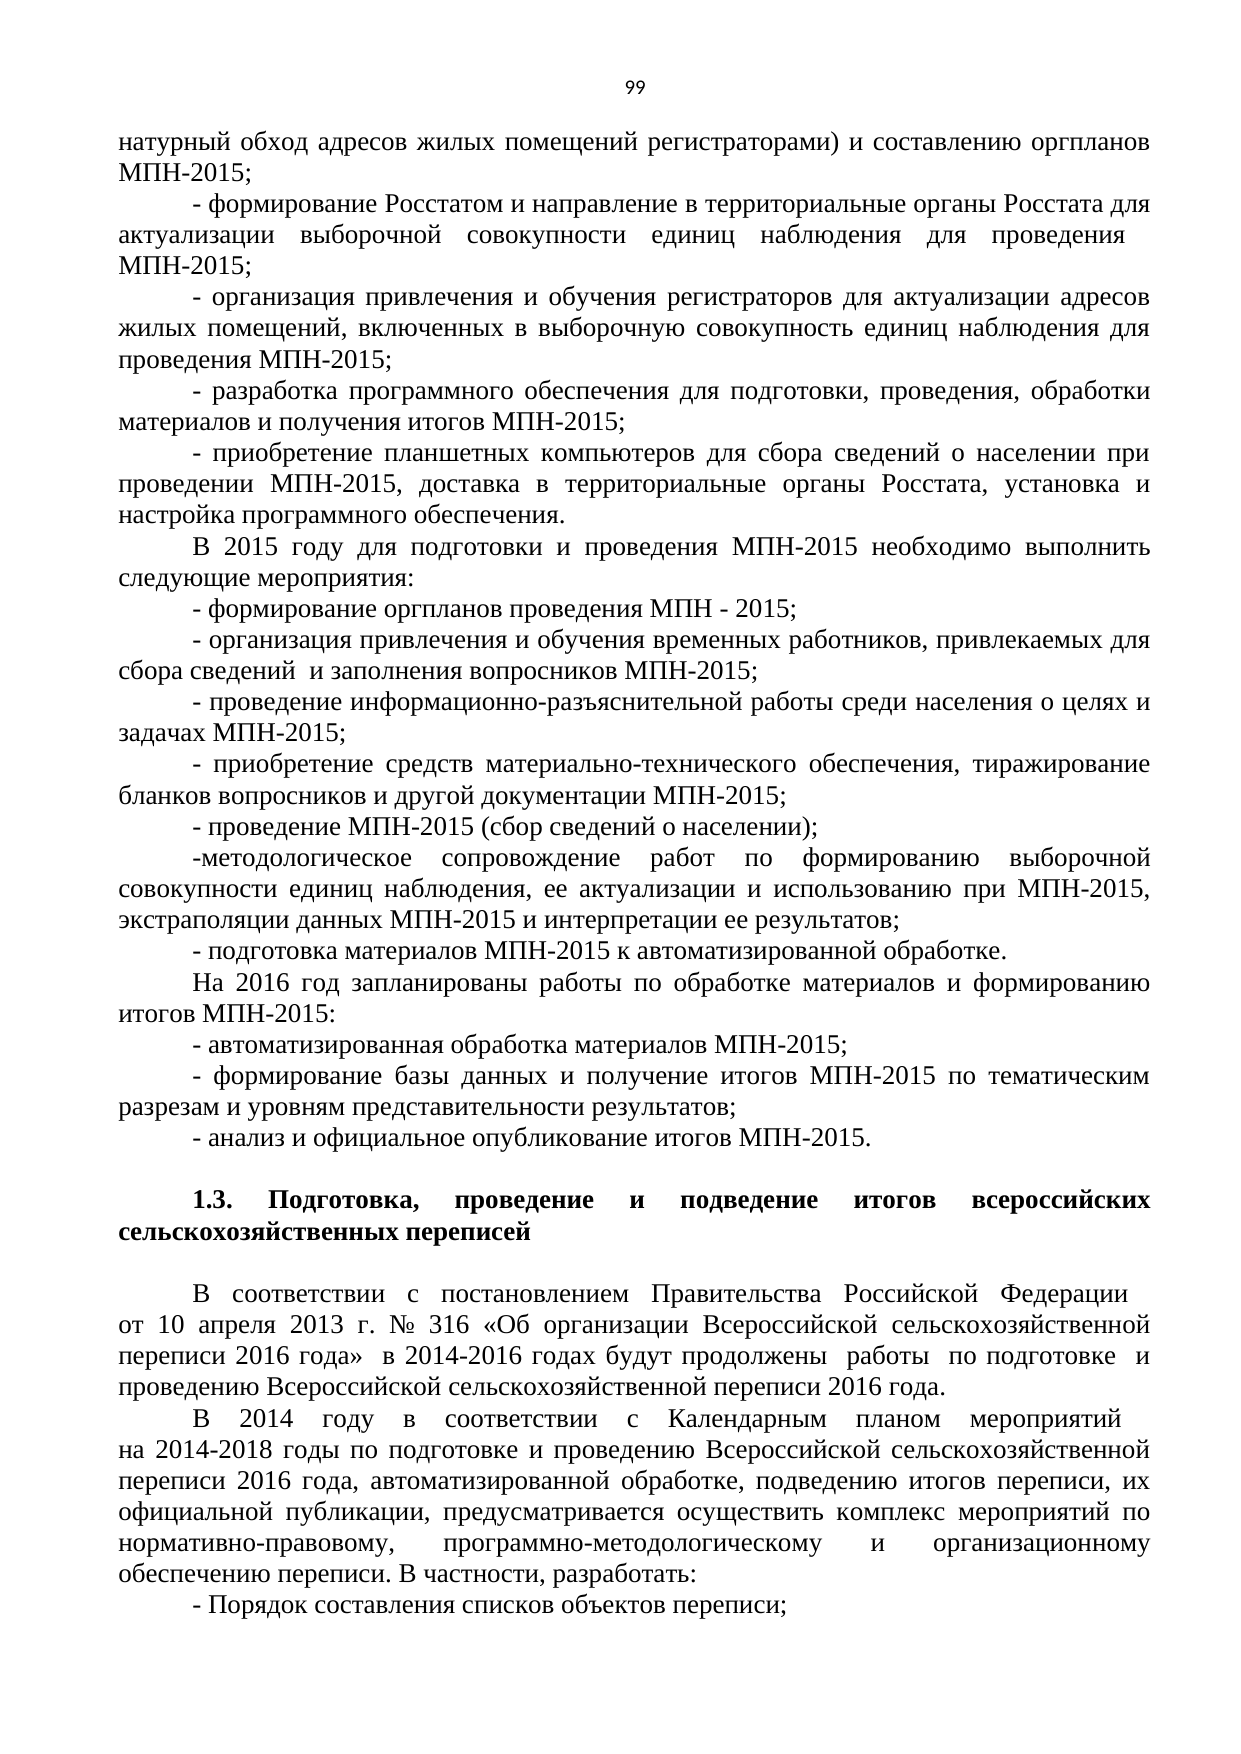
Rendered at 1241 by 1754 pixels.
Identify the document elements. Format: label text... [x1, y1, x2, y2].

text - формирование базы данных и получение итогов МПН-2015 по тематическим разрезам и уровням представительности результатов; [118, 1059, 1152, 1121]
text - организация привлечения и обучения временных работников, привлекаемых для сбора сведений и заполнения вопросников МПН-2015; [118, 623, 1152, 685]
text - приобретение планшетных компьютеров для сбора сведений о населении при проведении МПН-2015, доставка в территориальные органы Росстата, установка и настройка программного обеспечения. [118, 436, 1152, 529]
text - анализ и официальное опубликование итогов МПН-2015. [118, 1121, 1152, 1152]
text - автоматизированная обработка материалов МПН-2015; [118, 1028, 1152, 1059]
text - формирование Росстатом и направление в территориальные органы Росстата для актуализации выборочной совокупности единиц наблюдения для проведения МПН-2015; [118, 187, 1152, 280]
text - разработка программного обеспечения для подготовки, проведения, обработки материалов и получения итогов МПН-2015; [118, 374, 1152, 436]
text В соответствии с постановлением Правительства Российской Федерации от 10 апреля 2013 г. № 316 «Об организации Всероссийской сельскохозяйственной переписи 2016 года» в 2014-2016 годах будут продолжены работы по подготовке и проведению Всероссийской сельскохозяйственной переписи 2016 года. [118, 1277, 1152, 1402]
text В 2014 году в соответствии с Календарным планом мероприятий на 2014-2018 годы по подготовке и проведению Всероссийской сельскохозяйственной переписи 2016 года, автоматизированной обработке, подведению итогов переписи, их официальной публикации, предусматривается осуществить комплекс мероприятий по нормативно-правовому, программно-методологическому и организационному обеспечению переписи. В частности, разработать: [118, 1402, 1152, 1588]
text - подготовка материалов МПН-2015 к автоматизированной обработке. [118, 934, 1152, 966]
text -методологическое сопровождение работ по формированию выборочной совокупности единиц наблюдения, ее актуализации и использованию при МПН-2015, экстраполяции данных МПН-2015 и интерпретации ее результатов; [118, 841, 1152, 934]
text - Порядок составления списков объектов переписи; [118, 1588, 1152, 1620]
text - организация привлечения и обучения регистраторов для актуализации адресов жилых помещений, включенных в выборочную совокупность единиц наблюдения для проведения МПН-2015; [118, 280, 1152, 374]
text В 2015 году для подготовки и проведения МПН-2015 необходимо выполнить следующие мероприятия: [118, 529, 1152, 592]
text На 2016 год запланированы работы по обработке материалов и формированию итогов МПН-2015: [118, 966, 1152, 1028]
text - проведение информационно-разъяснительной работы среди населения о целях и задачах МПН-2015; [118, 685, 1152, 748]
subtitle 1.3. Подготовка, проведение и подведение итогов всероссийских сельскохозяйственных переписей [118, 1184, 1152, 1246]
text - формирование оргпланов проведения МПН - 2015; [118, 592, 1152, 623]
text - проведение МПН-2015 (сбор сведений о населении); [118, 810, 1152, 841]
text - приобретение средств материально-технического обеспечения, тиражирование бланков вопросников и другой документации МПН-2015; [118, 748, 1152, 810]
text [118, 125, 1152, 187]
